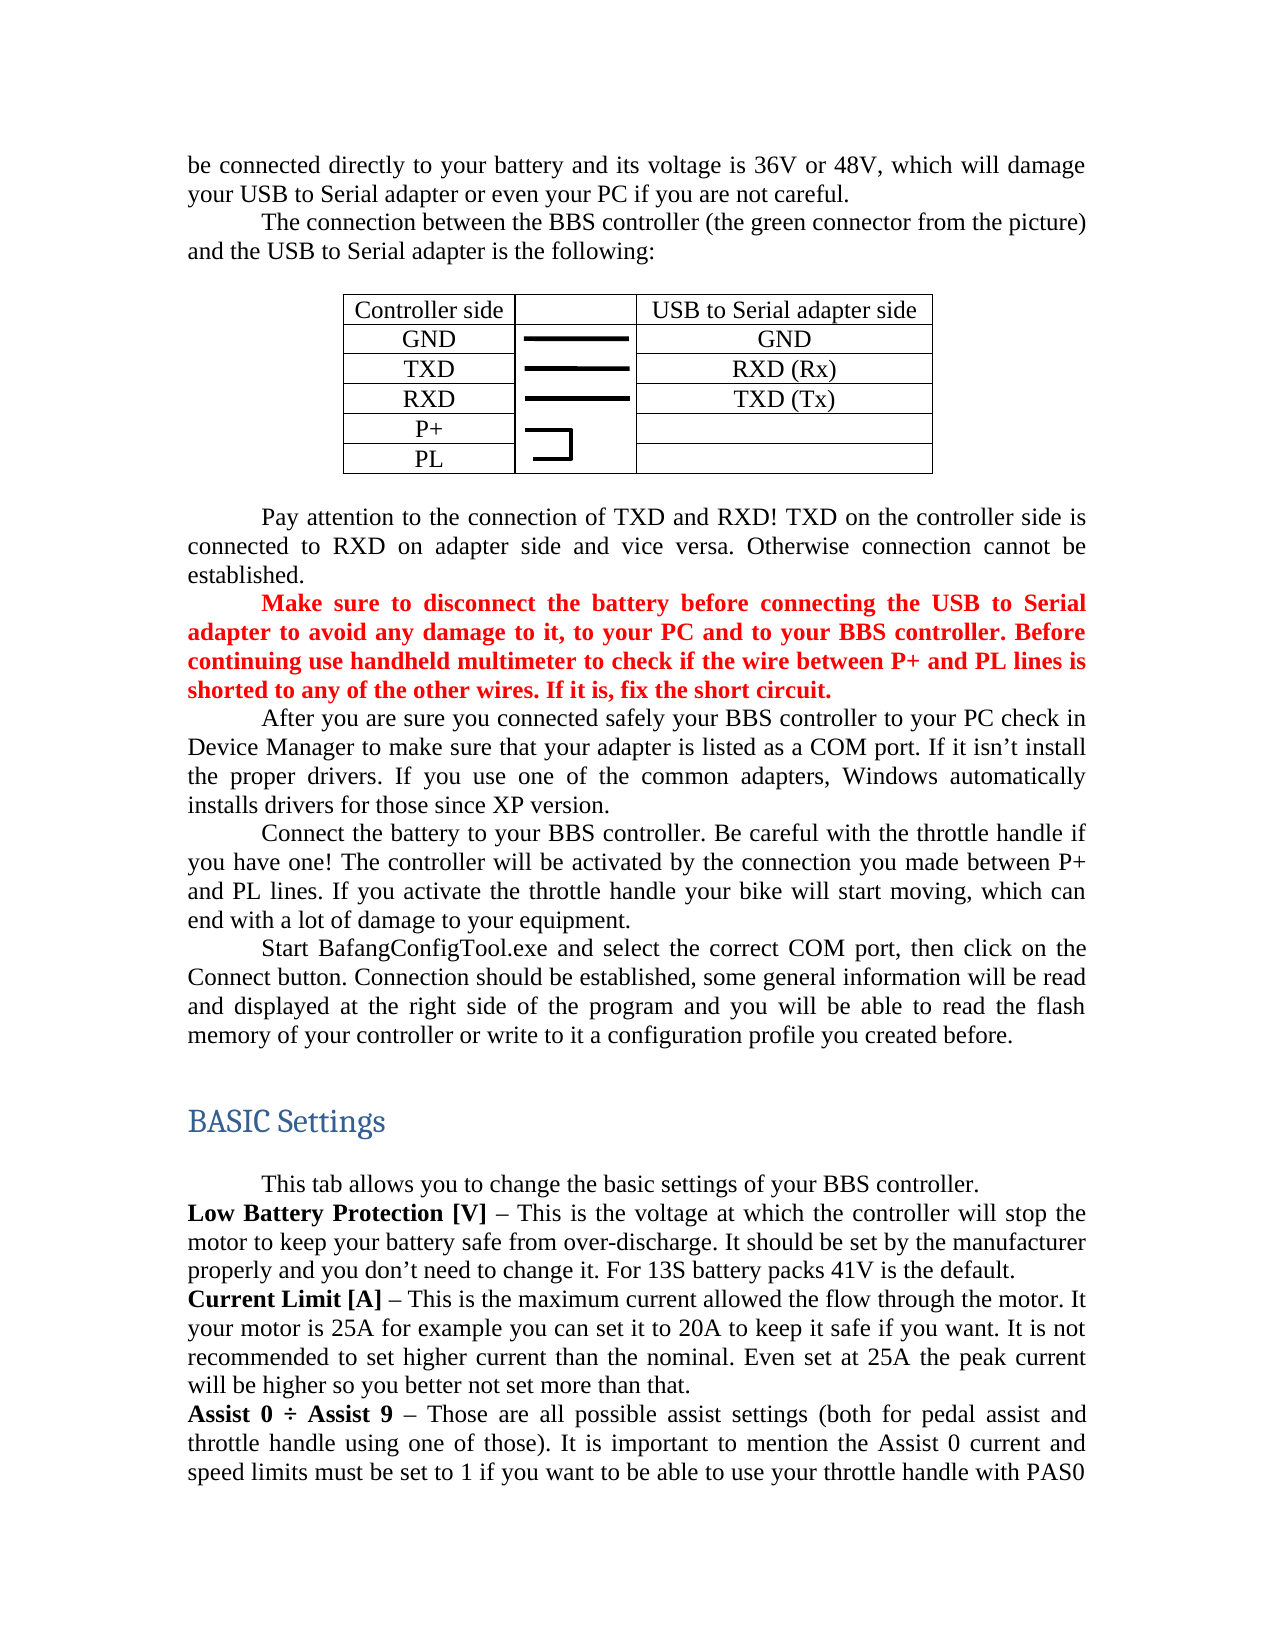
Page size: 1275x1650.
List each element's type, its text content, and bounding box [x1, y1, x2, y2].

text Low Battery Protection [V] – This is the voltage at which the controller will stop the motor to keep your battery safe from over-discharge. It should be set by the manufacturer properly and you don’t need to change it. For 13S battery packs 41V is the default. [187, 1198, 1087, 1284]
table_cell TXD (Tx) [637, 384, 932, 413]
table_cell P+ [344, 414, 514, 443]
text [187, 150, 1087, 207]
text This tab allows you to change the basic settings of your BBS controller. [187, 1169, 1087, 1198]
table_cell [637, 444, 932, 472]
table_cell TXD [344, 354, 514, 383]
table_cell RXD (Rx) [637, 354, 932, 383]
text Pay attention to the connection of TXD and RXD! TXD on the controller side is connected to RXD on adapter side and vice versa. Otherwise connection cannot be established. [187, 502, 1087, 588]
table_header [516, 295, 636, 323]
text Current Limit [A] – This is the maximum current allowed the flow through the motor. It your motor is 25A for example you can set it to 20A to keep it safe if you want. It is not recommended to set higher current than the nominal. Even set at 25A the peak current will be higher so you better not set more than that. [187, 1284, 1087, 1399]
table_cell GND [344, 325, 514, 353]
text Connect the battery to your BBS controller. Be careful with the throttle handle if you have one! The controller will be activated by the connection you made between P+ and PL lines. If you activate the throttle handle your bike will start moving, which can end with a lot of damage to your equipment. [187, 818, 1087, 933]
table_header USB to Serial adapter side [637, 295, 932, 323]
table_header Controller side [344, 295, 514, 323]
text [187, 1399, 1087, 1486]
text Make sure to disconnect the battery before connecting the USB to Serial adapter to avoid any damage to it, to your PC and to your BBS controller. Before continuing use handheld multimeter to check if the wire between P+ and PL lines is shorted to any of the other wires. If it is, fix the short circuit. [187, 588, 1087, 703]
table_cell RXD [344, 384, 514, 413]
table_cell PL [344, 444, 514, 472]
subtitle BASIC Settings [187, 1102, 1087, 1141]
table_cell GND [637, 325, 932, 353]
table_cell [637, 414, 932, 443]
text The connection between the BBS controller (the green connector from the picture) and the USB to Serial adapter is the following: [187, 207, 1087, 265]
text Start BafangConfigTool.exe and select the correct COM port, then click on the Connect button. Connection should be established, some general information will be read and displayed at the right side of the program and you will be able to read the flash memory of your controller or write to it a configuration profile you created before. [187, 933, 1087, 1048]
table_cell [516, 325, 636, 472]
text After you are sure you connected safely your BBS controller to your PC check in Device Manager to make sure that your adapter is listed as a COM port. If it isn’t install the proper drivers. If you use one of the common adapters, Windows automatically installs drivers for those since XP version. [187, 703, 1087, 818]
